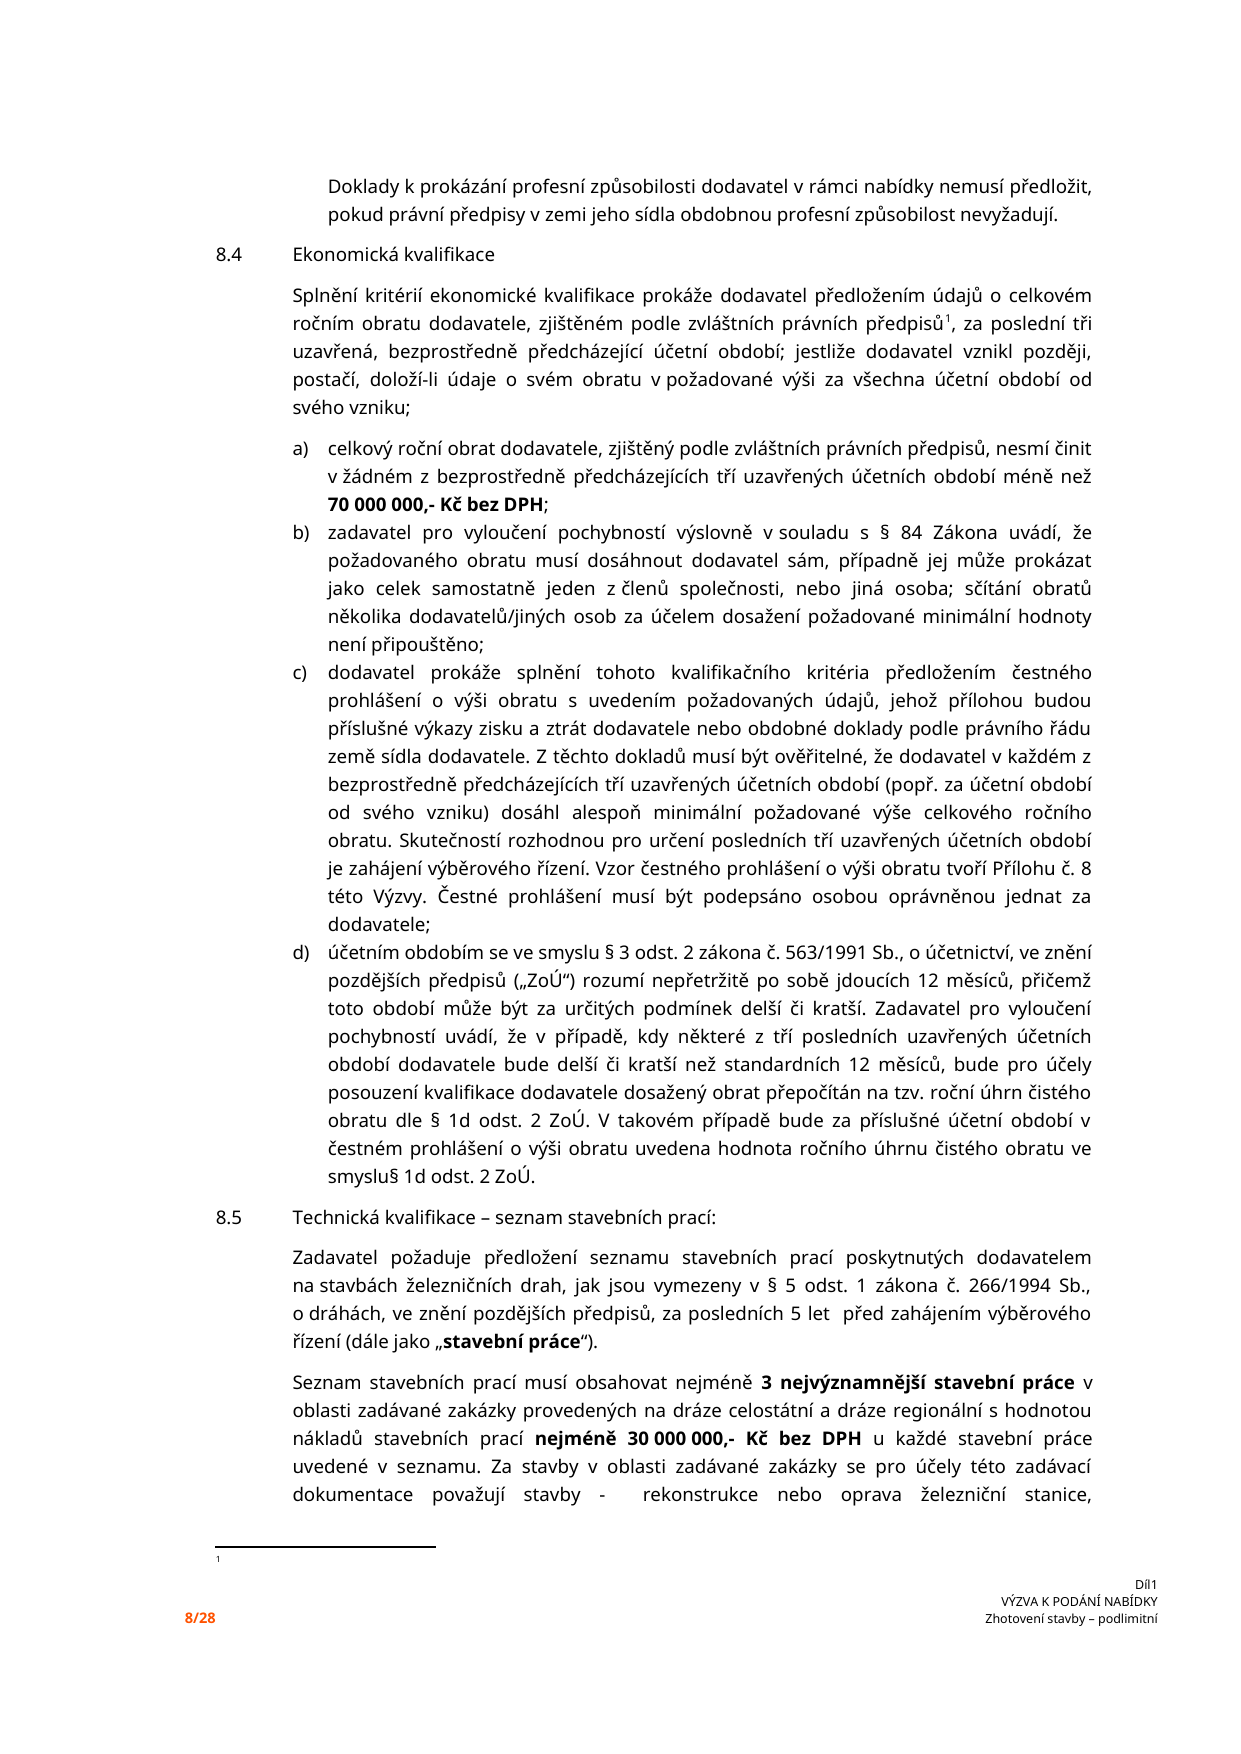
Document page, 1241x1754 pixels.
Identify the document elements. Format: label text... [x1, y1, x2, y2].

list Doklady k prokázání profesní způsobilosti dodavatel v rámci nabídky nemusí předložit, pokud právní předpisy v zemi jeho sídla obdobnou profesní způsobilost nevyžadují. [328, 173, 1093, 227]
text Technická kvalifikace – seznam stavebních prací: [216, 1204, 1093, 1229]
text Ekonomická kvalifikace [216, 242, 1093, 267]
list celkový roční obrat dodavatele, zjištěný podle zvláštních právních předpisů, nesmí činit v žádném z bezprostředně předcházejících tří uzavřených účetních období méně než 70 000 000,- Kč bez DPH; [292, 435, 1093, 516]
text účetním obdobím se ve smyslu § 3 odst. 2 zákona č. 563/1991 Sb., o účetnictví, ve znění pozdějších předpisů („ZoÚ“) rozumí nepřetržitě po sobě jdoucích 12 měsíců, přičemž toto období může být za určitých podmínek delší či kratší. Zadavatel pro vyloučení pochybností uvádí, že v případě, kdy některé z tří posledních uzavřených účetních období dodavatele bude delší či kratší než standardních 12 měsíců, bude pro účely posouzení kvalifikace dodavatele dosažený obrat přepočítán na tzv. roční úhrn čistého obratu dle § 1d odst. 2 ZoÚ. V takovém případě bude za příslušné účetní období v čestném prohlášení o výši obratu uvedena hodnota ročního úhrnu čistého obratu ve smyslu§ 1d odst. 2 ZoÚ. [292, 939, 1093, 1189]
text zadavatel pro vyloučení pochybností výslovně v souladu s § 84 Zákona uvádí, že požadovaného obratu musí dosáhnout dodavatel sám, případně jej může prokázat jako celek samostatně jeden z členů společnosti, nebo jiná osoba; sčítání obratů několika dodavatelů/jiných osob za účelem dosažení požadované minimální hodnoty není připouštěno; [292, 519, 1093, 657]
text Splnění kritérií ekonomické kvalifikace prokáže dodavatel předložením údajů o celkovém ročním obratu dodavatele, zjištěném podle zvláštních právních předpisů, za poslední tři uzavřená, bezprostředně předcházející účetní období; jestliže dodavatel vznikl později, postačí, doloží-li údaje o svém obratu v požadované výši za všechna účetní období od svého vzniku; [292, 282, 1093, 420]
text dodavatel prokáže splnění tohoto kvalifikačního kritéria předložením čestného prohlášení o výši obratu s uvedením požadovaných údajů, jehož přílohou budou příslušné výkazy zisku a ztrát dodavatele nebo obdobné doklady podle právního řádu země sídla dodavatele. Z těchto dokladů musí být ověřitelné, že dodavatel v každém z bezprostředně předcházejících tří uzavřených účetních období (popř. za účetní období od svého vzniku) dosáhl alespoň minimální požadované výše celkového ročního obratu. Skutečností rozhodnou pro určení posledních tří uzavřených účetních období je zahájení výběrového řízení. Vzor čestného prohlášení o výši obratu tvoří Přílohu č. 8 této Výzvy. Čestné prohlášení musí být podepsáno osobou oprávněnou jednat za dodavatele; [292, 659, 1093, 937]
text Zadavatel požaduje předložení seznamu stavebních prací poskytnutých dodavatelem na stavbách železničních drah, jak jsou vymezeny v § 5 odst. 1 zákona č. 266/1994 Sb., o dráhách, ve znění pozdějších předpisů, za posledních 5 let před zahájením výběrového řízení (dále jako „stavební práce“). [292, 1244, 1093, 1354]
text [292, 1369, 1093, 1507]
